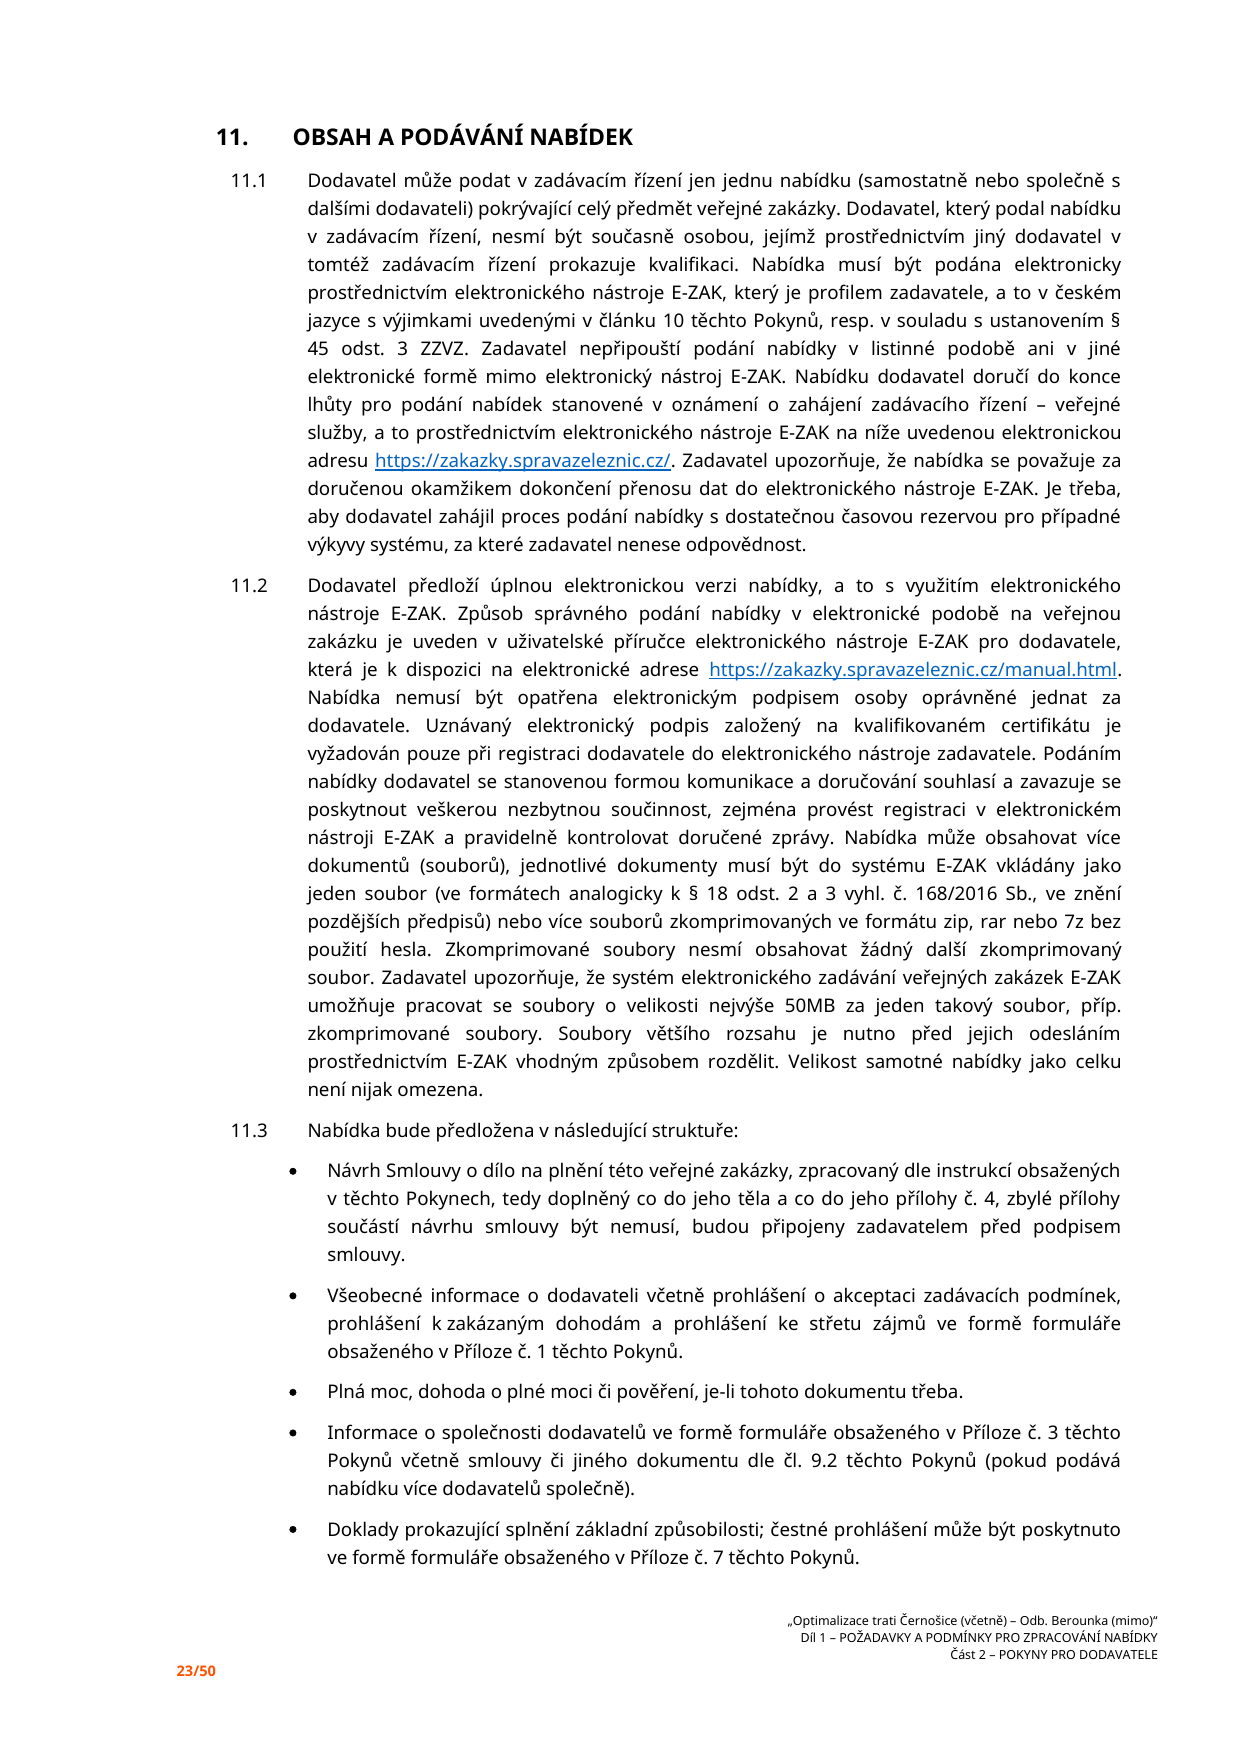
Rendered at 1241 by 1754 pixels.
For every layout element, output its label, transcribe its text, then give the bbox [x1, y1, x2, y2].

list Doklady prokazující splnění základní způsobilosti; čestné prohlášení může být poskytnuto ve formě formuláře obsaženého v Příloze č. 7 těchto Pokynů. [289, 1516, 1122, 1569]
text OBSAH a PODÁVÁNÍ NABÍDEK [216, 121, 1122, 152]
list Návrh Smlouvy o dílo na plnění této veřejné zakázky, zpracovaný dle instrukcí obsažených v těchto Pokynech, tedy doplněný co do jeho těla a co do jeho přílohy č. 4, zbylé přílohy součástí návrhu smlouvy být nemusí, budou připojeny zadavatelem před podpisem smlouvy. [289, 1158, 1122, 1267]
text Dodavatel může podat v zadávacím řízení jen jednu nabídku (samostatně nebo společně s dalšími dodavateli) pokrývající celý předmět veřejné zakázky. Dodavatel, který podal nabídku v zadávacím řízení, nesmí být současně osobou, jejímž prostřednictvím jiný dodavatel v tomtéž zadávacím řízení prokazuje kvalifikaci. Nabídka musí být podána elektronicky prostřednictvím elektronického nástroje E-ZAK, který je profilem zadavatele, a to v českém jazyce s výjimkami uvedenými v článku 10 těchto Pokynů, resp. v souladu s ustanovením § 45 odst. 3 ZZVZ. Zadavatel nepřipouští podání nabídky v listinné podobě ani v jiné elektronické formě mimo elektronický nástroj E-ZAK. Nabídku dodavatel doručí do konce lhůty pro podání nabídek stanovené v oznámení o zahájení zadávacího řízení – veřejné služby, a to prostřednictvím elektronického nástroje E-ZAK na níže uvedenou elektronickou adresu https://zakazky.spravazeleznic.cz/. Zadavatel upozorňuje, že nabídka se považuje za doručenou okamžikem dokončení přenosu dat do elektronického nástroje E-ZAK. Je třeba, aby dodavatel zahájil proces podání nabídky s dostatečnou časovou rezervou pro případné výkyvy systému, za které zadavatel nenese odpovědnost. [230, 167, 1122, 557]
text Dodavatel předloží úplnou elektronickou verzi nabídky, a to s využitím elektronického nástroje E-ZAK. Způsob správného podání nabídky v elektronické podobě na veřejnou zakázku je uveden v uživatelské příručce elektronického nástroje E-ZAK pro dodavatele, která je k dispozici na elektronické adrese https://zakazky.spravazeleznic.cz/manual.html. Nabídka nemusí být opatřena elektronickým podpisem osoby oprávněné jednat za dodavatele. Uznávaný elektronický podpis založený na kvalifikovaném certifikátu je vyžadován pouze při registraci dodavatele do elektronického nástroje zadavatele. Podáním nabídky dodavatel se stanovenou formou komunikace a doručování souhlasí a zavazuje se poskytnout veškerou nezbytnou součinnost, zejména provést registraci v elektronickém nástroji E-ZAK a pravidelně kontrolovat doručené zprávy. Nabídka může obsahovat více dokumentů (souborů), jednotlivé dokumenty musí být do systému E-ZAK vkládány jako jeden soubor (ve formátech analogicky k § 18 odst. 2 a 3 vyhl. č. 168/2016 Sb., ve znění pozdějších předpisů) nebo více souborů zkomprimovaných ve formátu zip, rar nebo 7z bez použití hesla. Zkomprimované soubory nesmí obsahovat žádný další zkomprimovaný soubor. Zadavatel upozorňuje, že systém elektronického zadávání veřejných zakázek E-ZAK umožňuje pracovat se soubory o velikosti nejvýše 50MB za jeden takový soubor, příp. zkomprimované soubory. Soubory většího rozsahu je nutno před jejich odesláním prostřednictvím E-ZAK vhodným způsobem rozdělit. Velikost samotné nabídky jako celku není nijak omezena. [230, 572, 1122, 1102]
list Všeobecné informace o dodavateli včetně prohlášení o akceptaci zadávacích podmínek, prohlášení k zakázaným dohodám a prohlášení ke střetu zájmů ve formě formuláře obsaženého v Příloze č. 1 těchto Pokynů. [289, 1282, 1122, 1364]
text Nabídka bude předložena v následující struktuře: [230, 1117, 1122, 1143]
list Plná moc, dohoda o plné moci či pověření, je-li tohoto dokumentu třeba. [289, 1379, 1122, 1404]
list Informace o společnosti dodavatelů ve formě formuláře obsaženého v Příloze č. 3 těchto Pokynů včetně smlouvy či jiného dokumentu dle čl. 9.2 těchto Pokynů (pokud podává nabídku více dodavatelů společně). [289, 1419, 1122, 1501]
